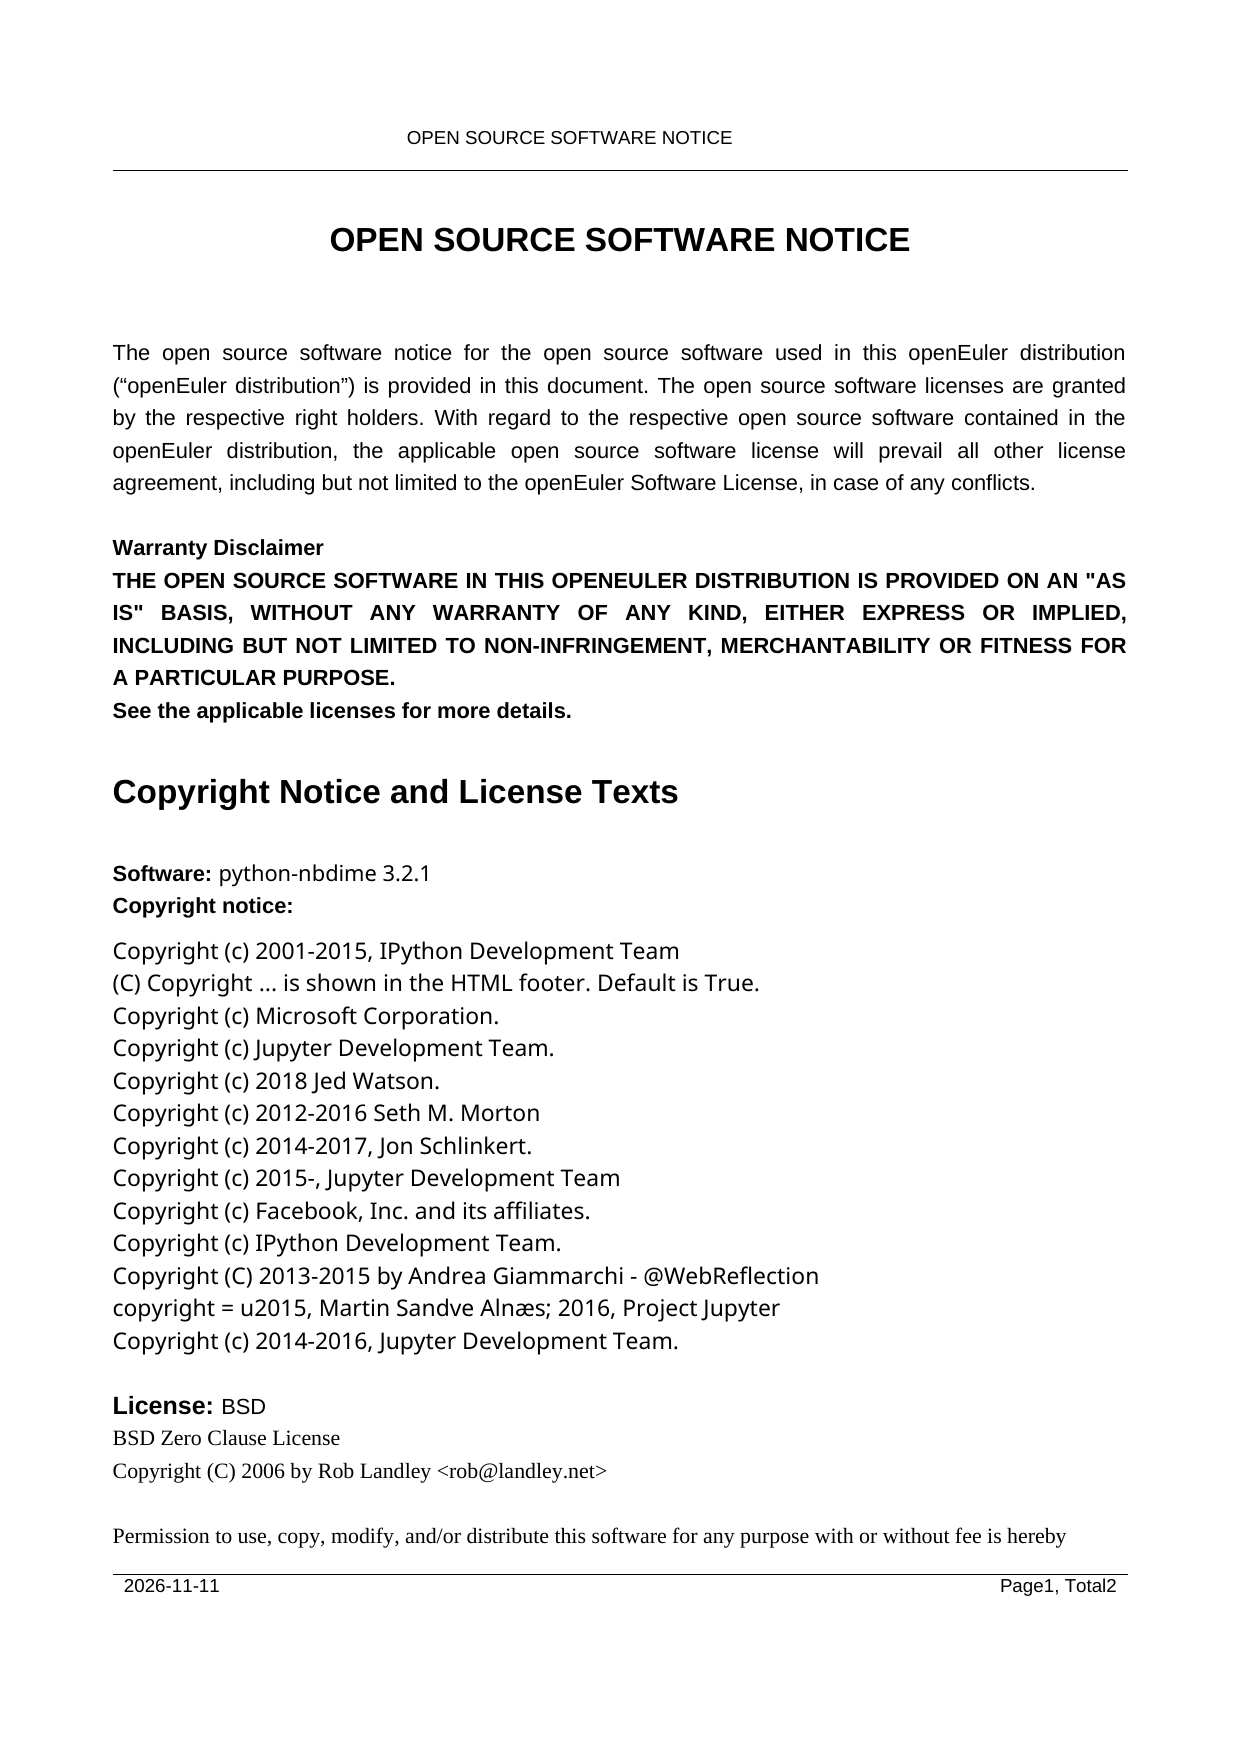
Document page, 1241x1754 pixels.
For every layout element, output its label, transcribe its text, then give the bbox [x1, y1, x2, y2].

title Software: python-nbdime 3.2.1 [112, 856, 1128, 889]
text Warranty Disclaimer [112, 531, 1128, 564]
text The open source software notice for the open source software used in this openEuler distribution (“openEuler distribution”) is provided in this document. The open source software licenses are granted by the respective right holders. With regard to the respective open source software contained in the openEuler distribution, the applicable open source software license will prevail all other license agreement, including but not limited to the openEuler Software License, in case of any conflicts. [112, 336, 1128, 499]
text OPEN SOURCE SOFTWARE NOTICE [112, 206, 1128, 271]
text License: BSD [112, 1389, 1128, 1421]
text Copyright notice: [112, 889, 1128, 921]
text THE OPEN SOURCE SOFTWARE IN THIS OPENEULER DISTRIBUTION IS PROVIDED ON AN "AS IS" BASIS, WITHOUT ANY WARRANTY OF ANY KIND, EITHER EXPRESS OR IMPLIED, INCLUDING BUT NOT LIMITED TO NON-INFRINGEMENT, MERCHANTABILITY OR FITNESS FOR A PARTICULAR PURPOSE. See the applicable licenses for more details. [112, 564, 1128, 726]
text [112, 1421, 1128, 1551]
text Copyright (c) 2001-2015, IPython Development Team (C) Copyright ... is shown in the HTML footer. Default is True. Copyright (c) Microsoft Corporation. Copyright (c) Jupyter Development Team. Copyright (c) 2018 Jed Watson. Copyright (c) 2012-2016 Seth M. Morton Copyright (c) 2014-2017, Jon Schlinkert. Copyright (c) 2015-, Jupyter Development Team Copyright (c) Facebook, Inc. and its affiliates. Copyright (c) IPython Development Team. Copyright (C) 2013-2015 by Andrea Giammarchi - @WebReflection copyright = u2015, Martin Sandve Alnæs; 2016, Project Jupyter Copyright (c) 2014-2016, Jupyter Development Team. [112, 934, 1128, 1389]
text Copyright Notice and License Texts [112, 759, 1128, 824]
